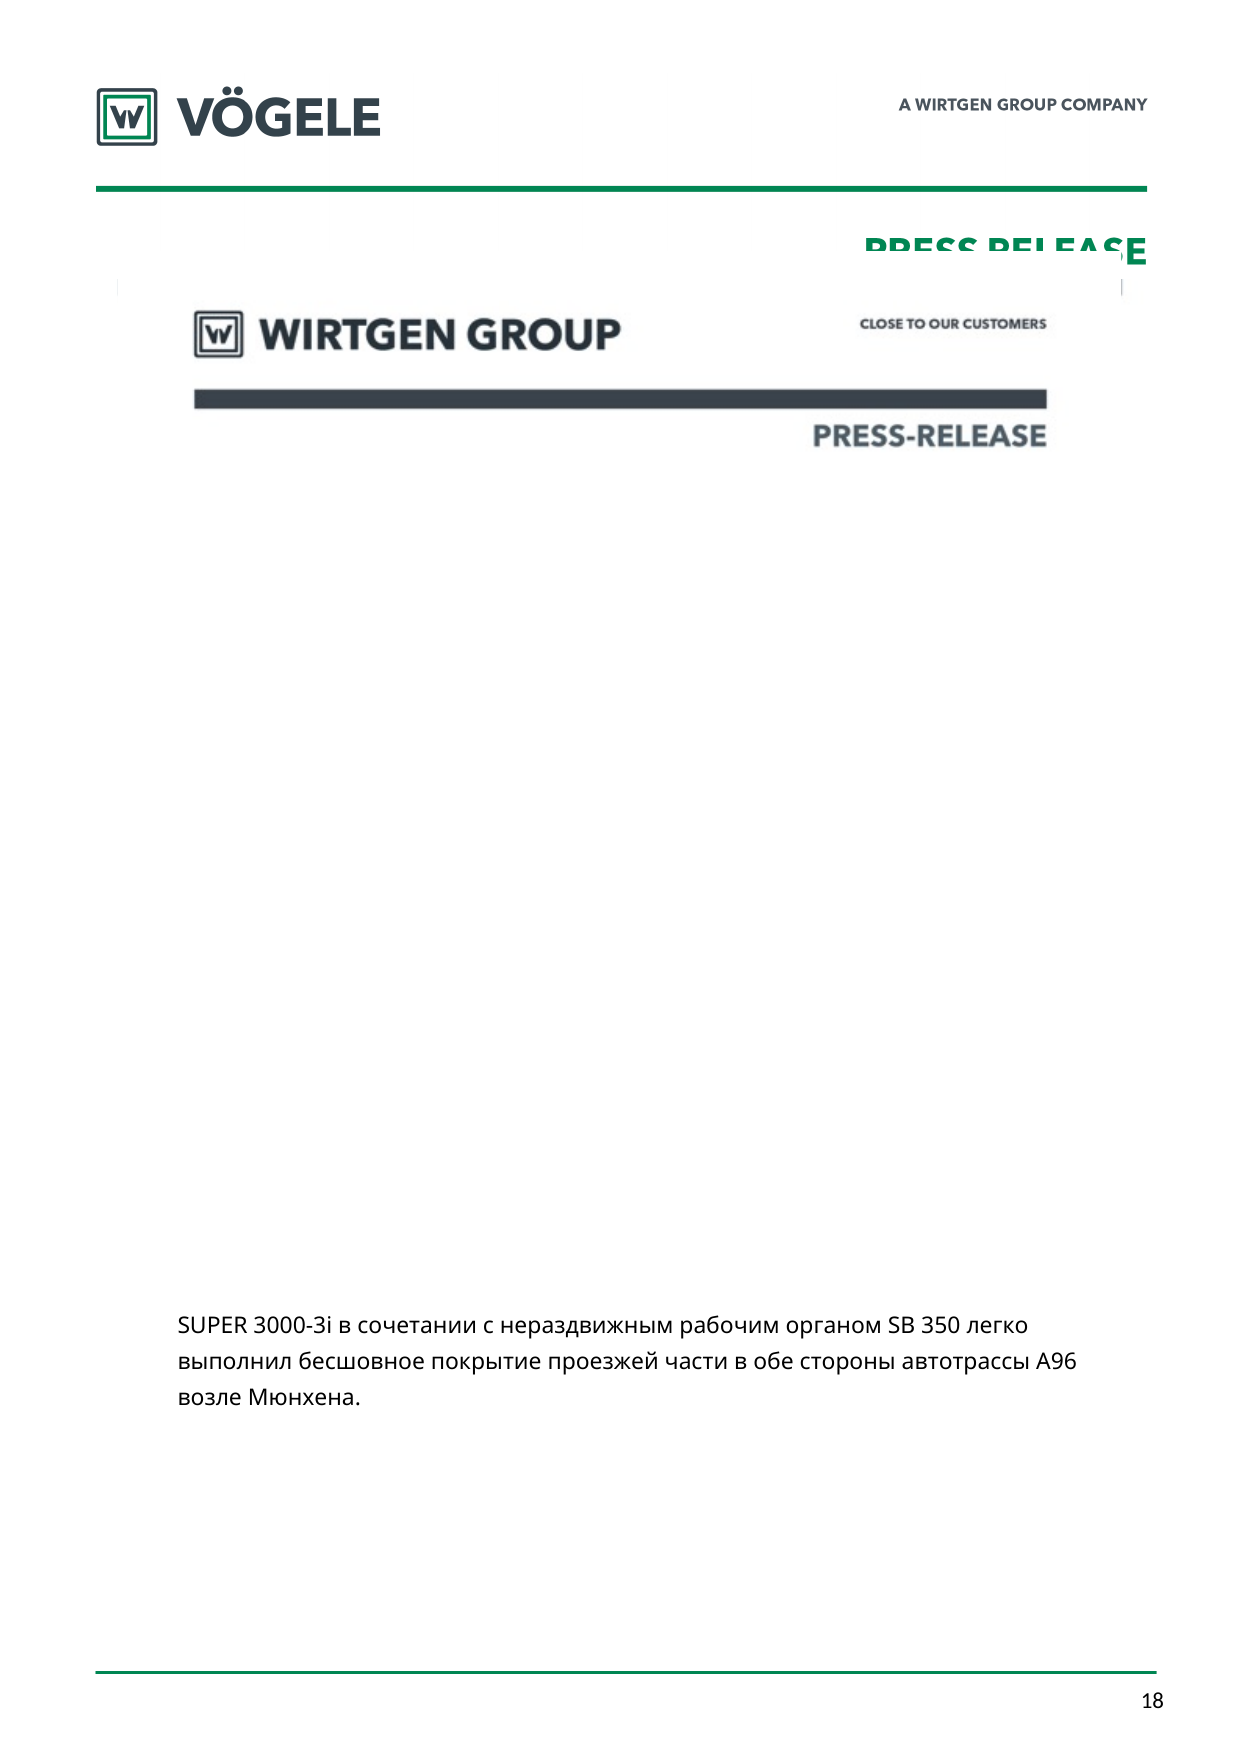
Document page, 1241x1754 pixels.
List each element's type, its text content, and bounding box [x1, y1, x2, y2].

text SUPER 3000-3i в сочетании с нераздвижным рабочим органом SB 350 легко выполнил бесшовное покрытие проезжей части в обе стороны автотрассы A96 возле Мюнхена. [177, 1309, 1122, 1412]
picture [67, 1662, 1196, 1678]
picture [76, 73, 1174, 1309]
